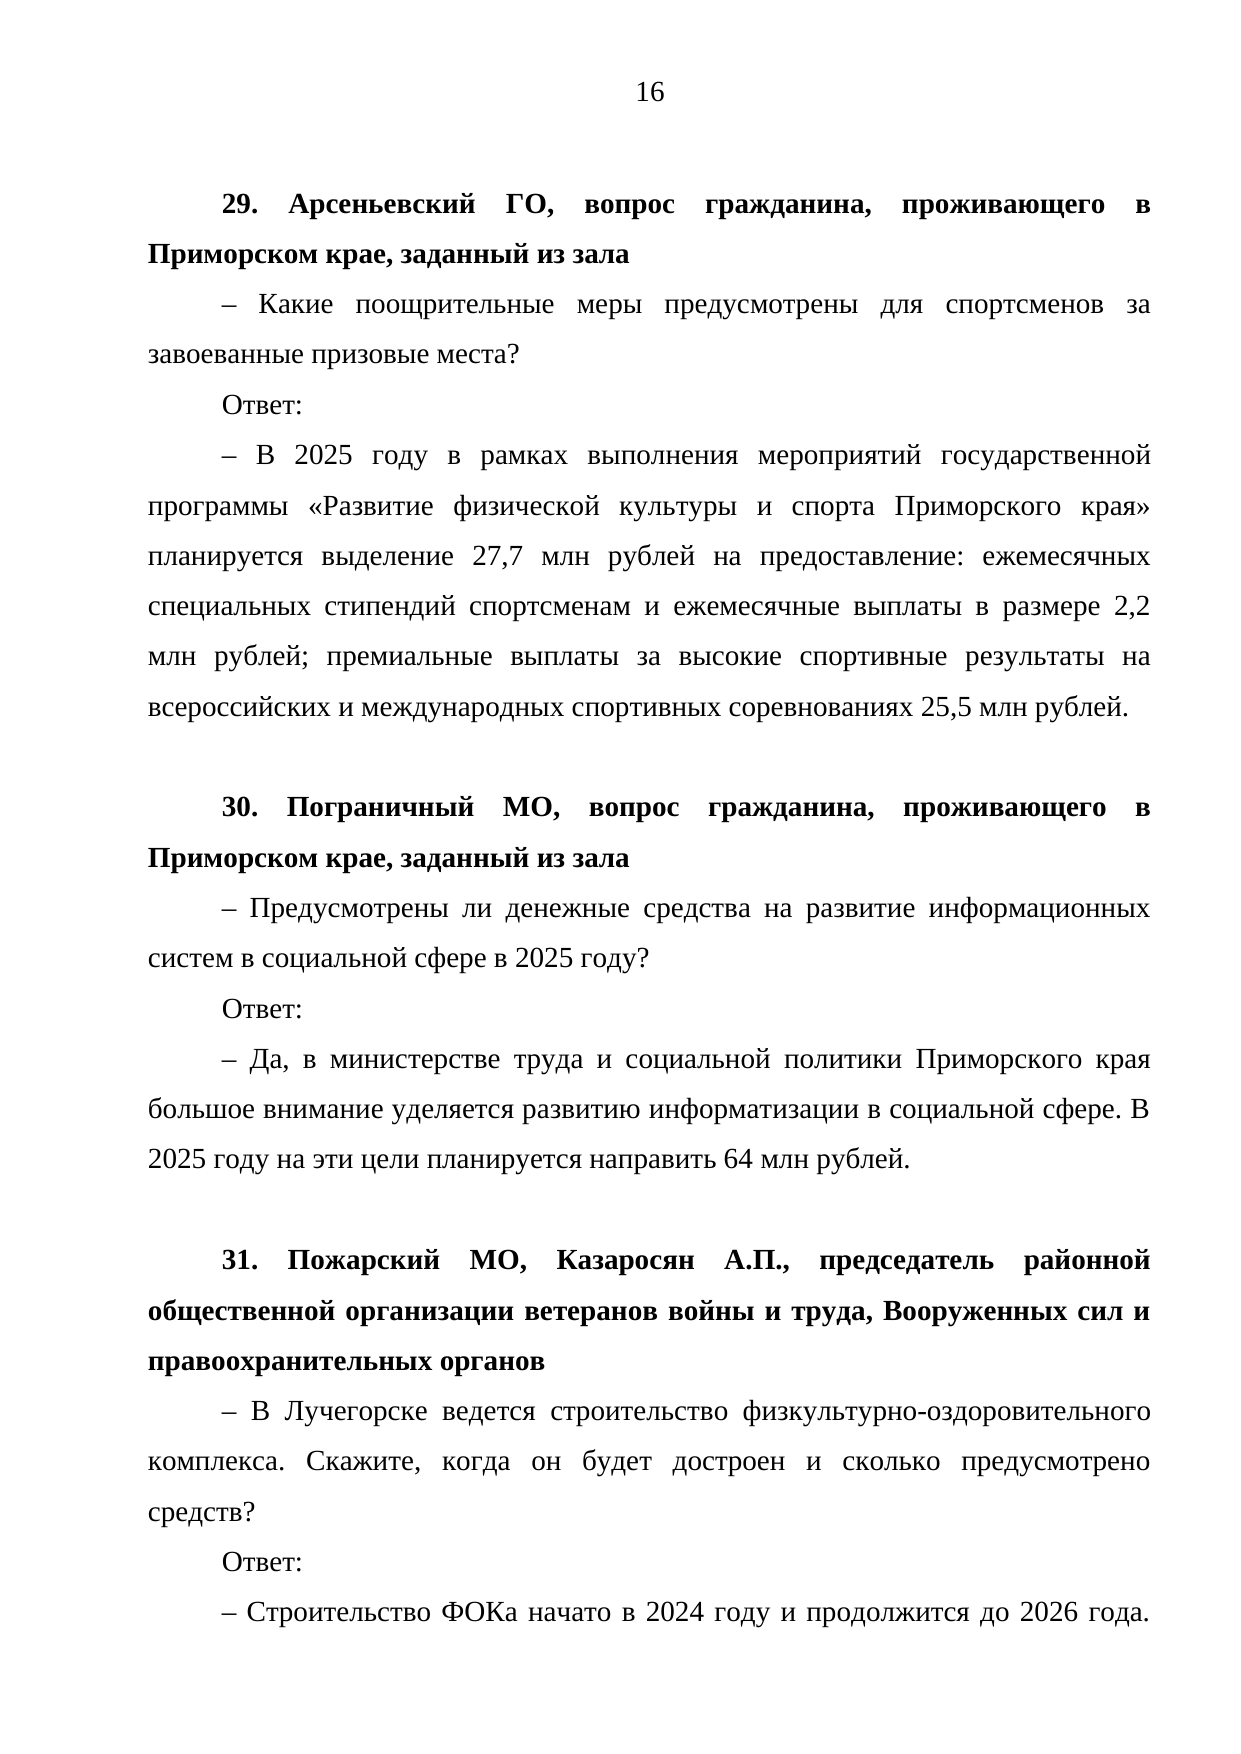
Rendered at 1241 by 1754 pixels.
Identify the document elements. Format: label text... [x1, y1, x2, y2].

text 29. Арсеньевский ГО, вопрос гражданина, проживающего в Приморском крае, заданный из зала [148, 186, 1152, 269]
text Ответ: [148, 1544, 1152, 1578]
text 30. Пограничный МО, вопрос гражданина, проживающего в Приморском крае, заданный из зала [148, 789, 1152, 873]
text Ответ: [148, 387, 1152, 421]
text – Да, в министерстве труда и социальной политики Приморского края большое внимание уделяется развитию информатизации в социальной сфере. В 2025 году на эти цели планируется направить 64 млн рублей. [148, 1041, 1152, 1175]
text – Предусмотрены ли денежные средства на развитие информационных систем в социальной сфере в 2025 году? [148, 890, 1152, 974]
text – В 2025 году в рамках выполнения мероприятий государственной программы «Развитие физической культуры и спорта Приморского края» планируется выделение 27,7 млн рублей на предоставление: ежемесячных специальных стипендий спортсменам и ежемесячные выплаты в размере 2,2 млн рублей; премиальные выплаты за высокие спортивные результаты на всероссийских и международных спортивных соревнованиях 25,5 млн рублей. [148, 437, 1152, 722]
text Ответ: [148, 991, 1152, 1024]
text 31. Пожарский МО, Казаросян А.П., председатель районной общественной организации ветеранов войны и труда, Вооруженных сил и правоохранительных органов [148, 1242, 1152, 1376]
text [148, 1594, 1152, 1628]
text – В Лучегорске ведется строительство физкультурно-оздоровительного комплекса. Скажите, когда он будет достроен и сколько предусмотрено средств? [148, 1393, 1152, 1527]
text – Какие поощрительные меры предусмотрены для спортсменов за завоеванные призовые места? [148, 286, 1152, 370]
